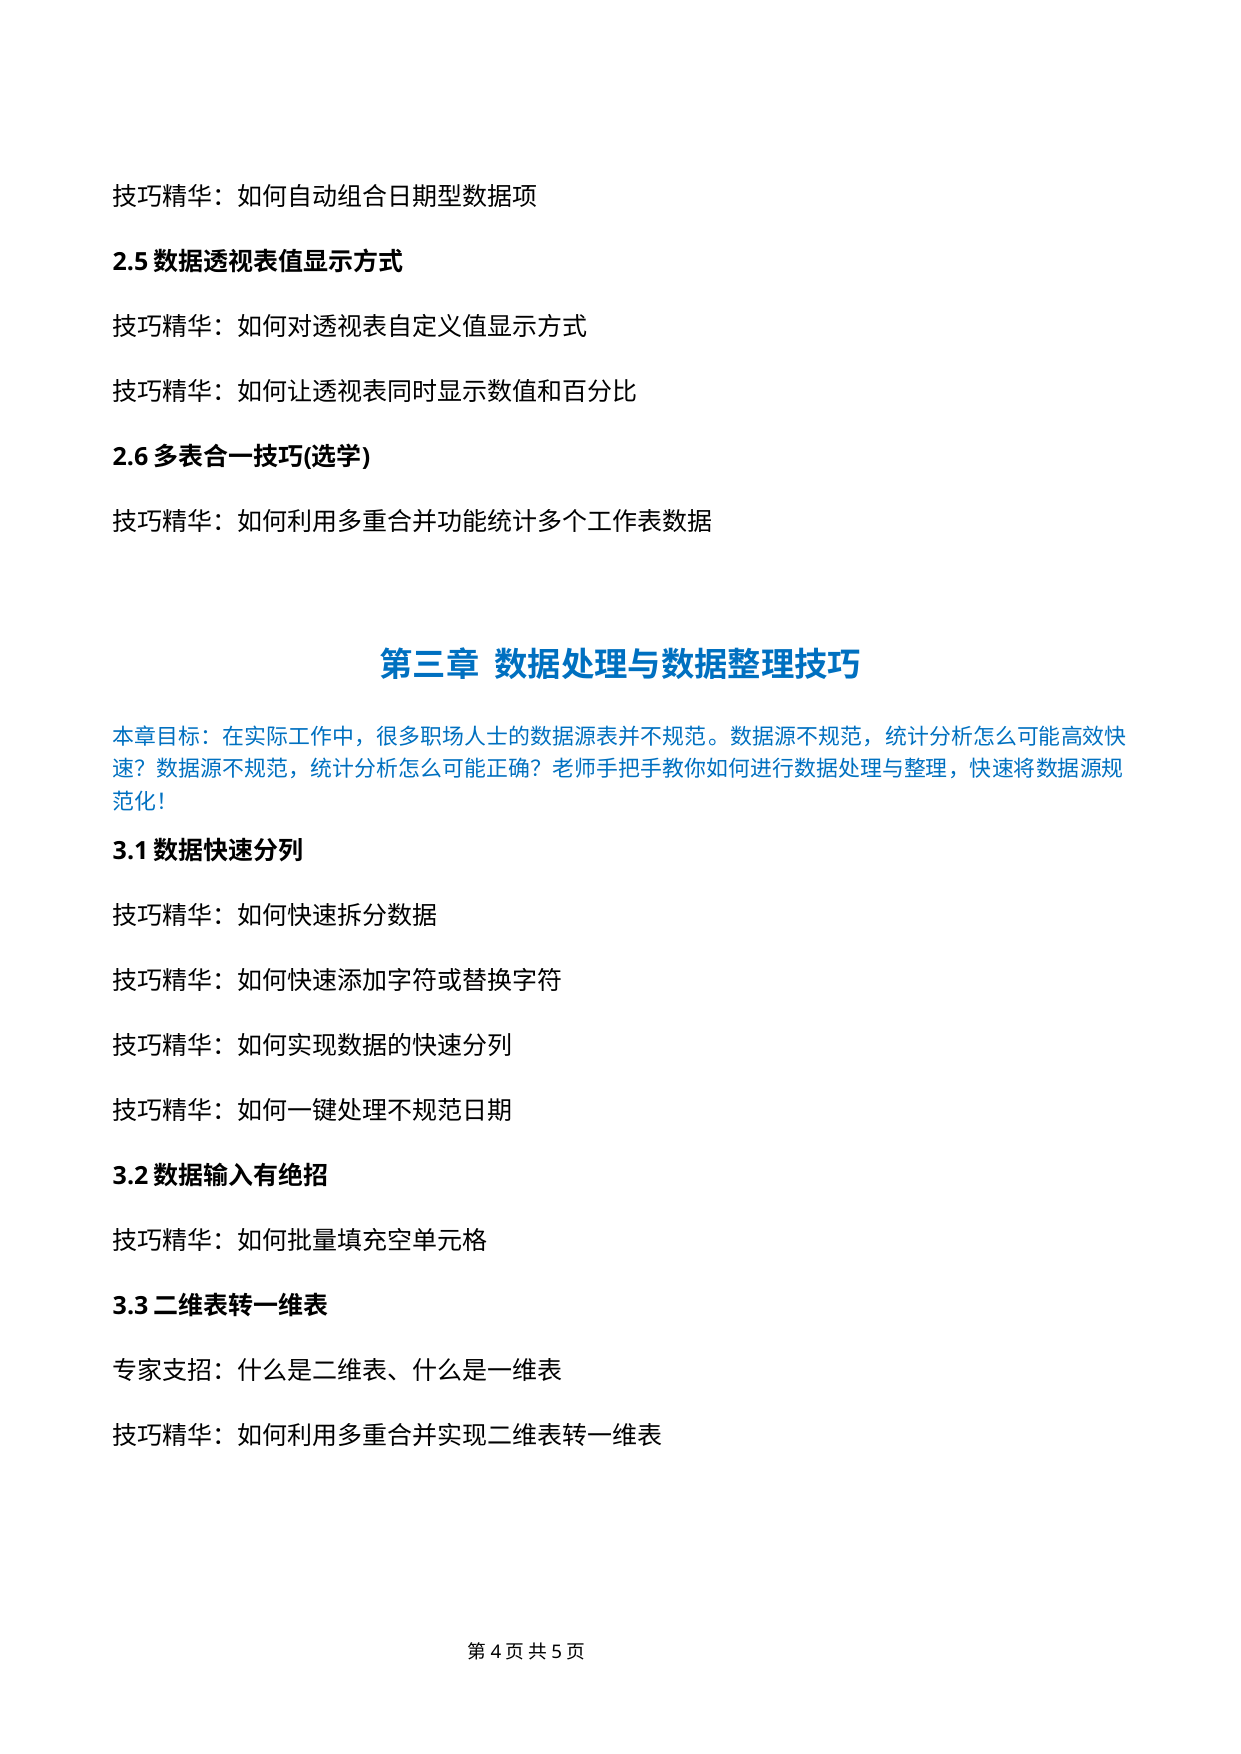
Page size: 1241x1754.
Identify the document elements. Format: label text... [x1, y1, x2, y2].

text 技巧精华：如何实现数据的快速分列 [112, 1011, 1128, 1076]
text 3.2数据输入有绝招 [112, 1141, 1128, 1206]
text 专家支招：什么是二维表、什么是一维表 [112, 1336, 1128, 1401]
text 2.6多表合一技巧(选学) [112, 422, 1128, 487]
text 3.1数据快速分列 [112, 816, 1128, 881]
text 技巧精华：如何利用多重合并实现二维表转一维表 [112, 1401, 1128, 1466]
text 2.5数据透视表值显示方式 [112, 227, 1128, 292]
text 技巧精华：如何对透视表自定义值显示方式 [112, 292, 1128, 357]
text 第三章 数据处理与数据整理技巧 [112, 629, 1128, 694]
text 技巧精华：如何一键处理不规范日期 [112, 1076, 1128, 1141]
text 技巧精华：如何快速拆分数据 [112, 881, 1128, 946]
text 技巧精华：如何批量填充空单元格 [112, 1206, 1128, 1271]
text 技巧精华：如何让透视表同时显示数值和百分比 [112, 357, 1128, 422]
text 3.3二维表转一维表 [112, 1271, 1128, 1336]
text 技巧精华：如何自动组合日期型数据项 [112, 162, 1128, 227]
text 技巧精华：如何利用多重合并功能统计多个工作表数据 [112, 487, 1128, 552]
text 技巧精华：如何快速添加字符或替换字符 [112, 946, 1128, 1011]
text 本章目标：在实际工作中，很多职场人士的数据源表并不规范。数据源不规范，统计分析怎么可能高效快速？数据源不规范，统计分析怎么可能正确？老师手把手教你如何进行数据处理与整理，快速将数据源规范化！ [112, 718, 1128, 816]
